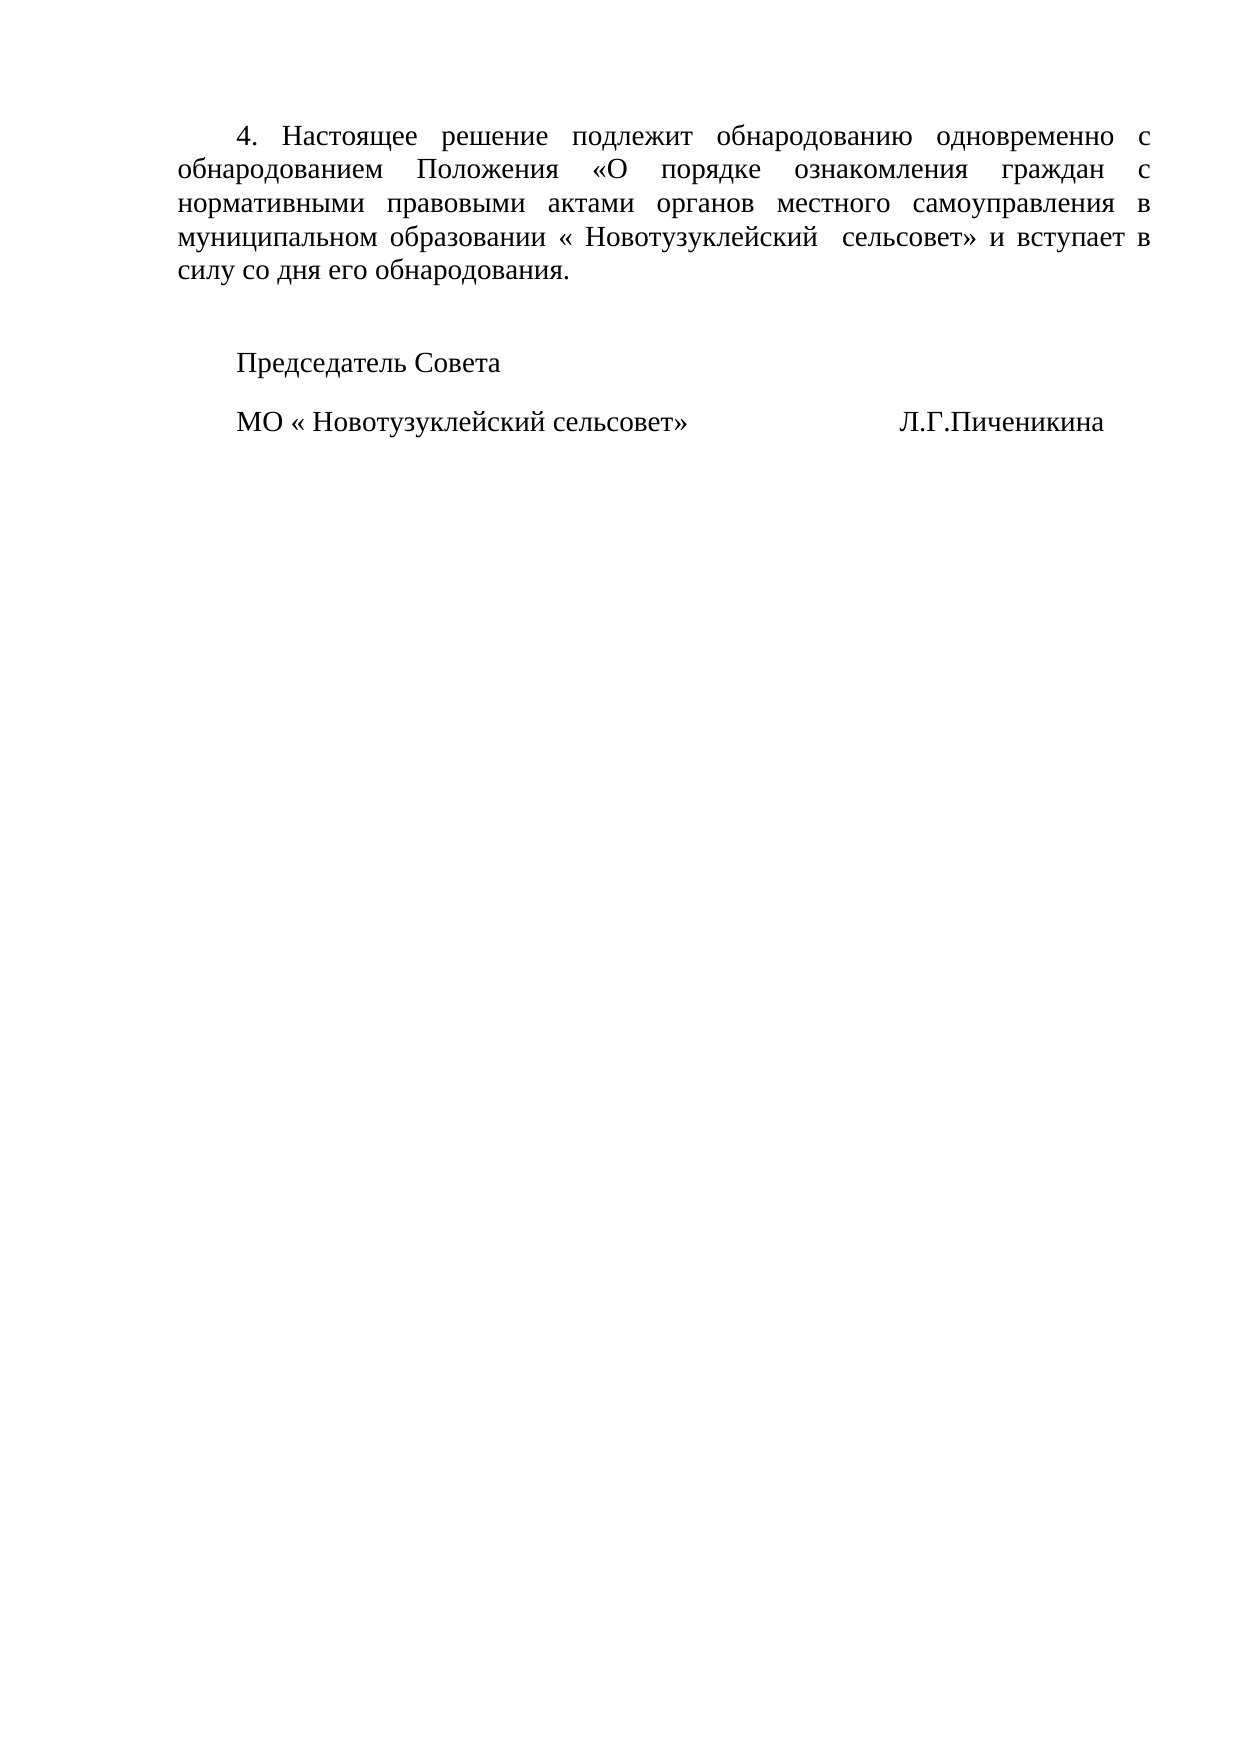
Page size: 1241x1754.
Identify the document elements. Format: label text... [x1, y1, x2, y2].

text МО « Новотузуклейский сельсовет» Л.Г.Пиченикина [177, 404, 1152, 438]
text 4. Настоящее решение подлежит обнародованию одновременно с обнародованием Положения «О порядке ознакомления граждан с нормативными правовыми актами органов местного самоуправления в муниципальном образовании « Новотузуклейский сельсовет» и вступает в силу со дня его обнародования. [177, 118, 1152, 286]
text Председатель Совета [177, 345, 1152, 379]
